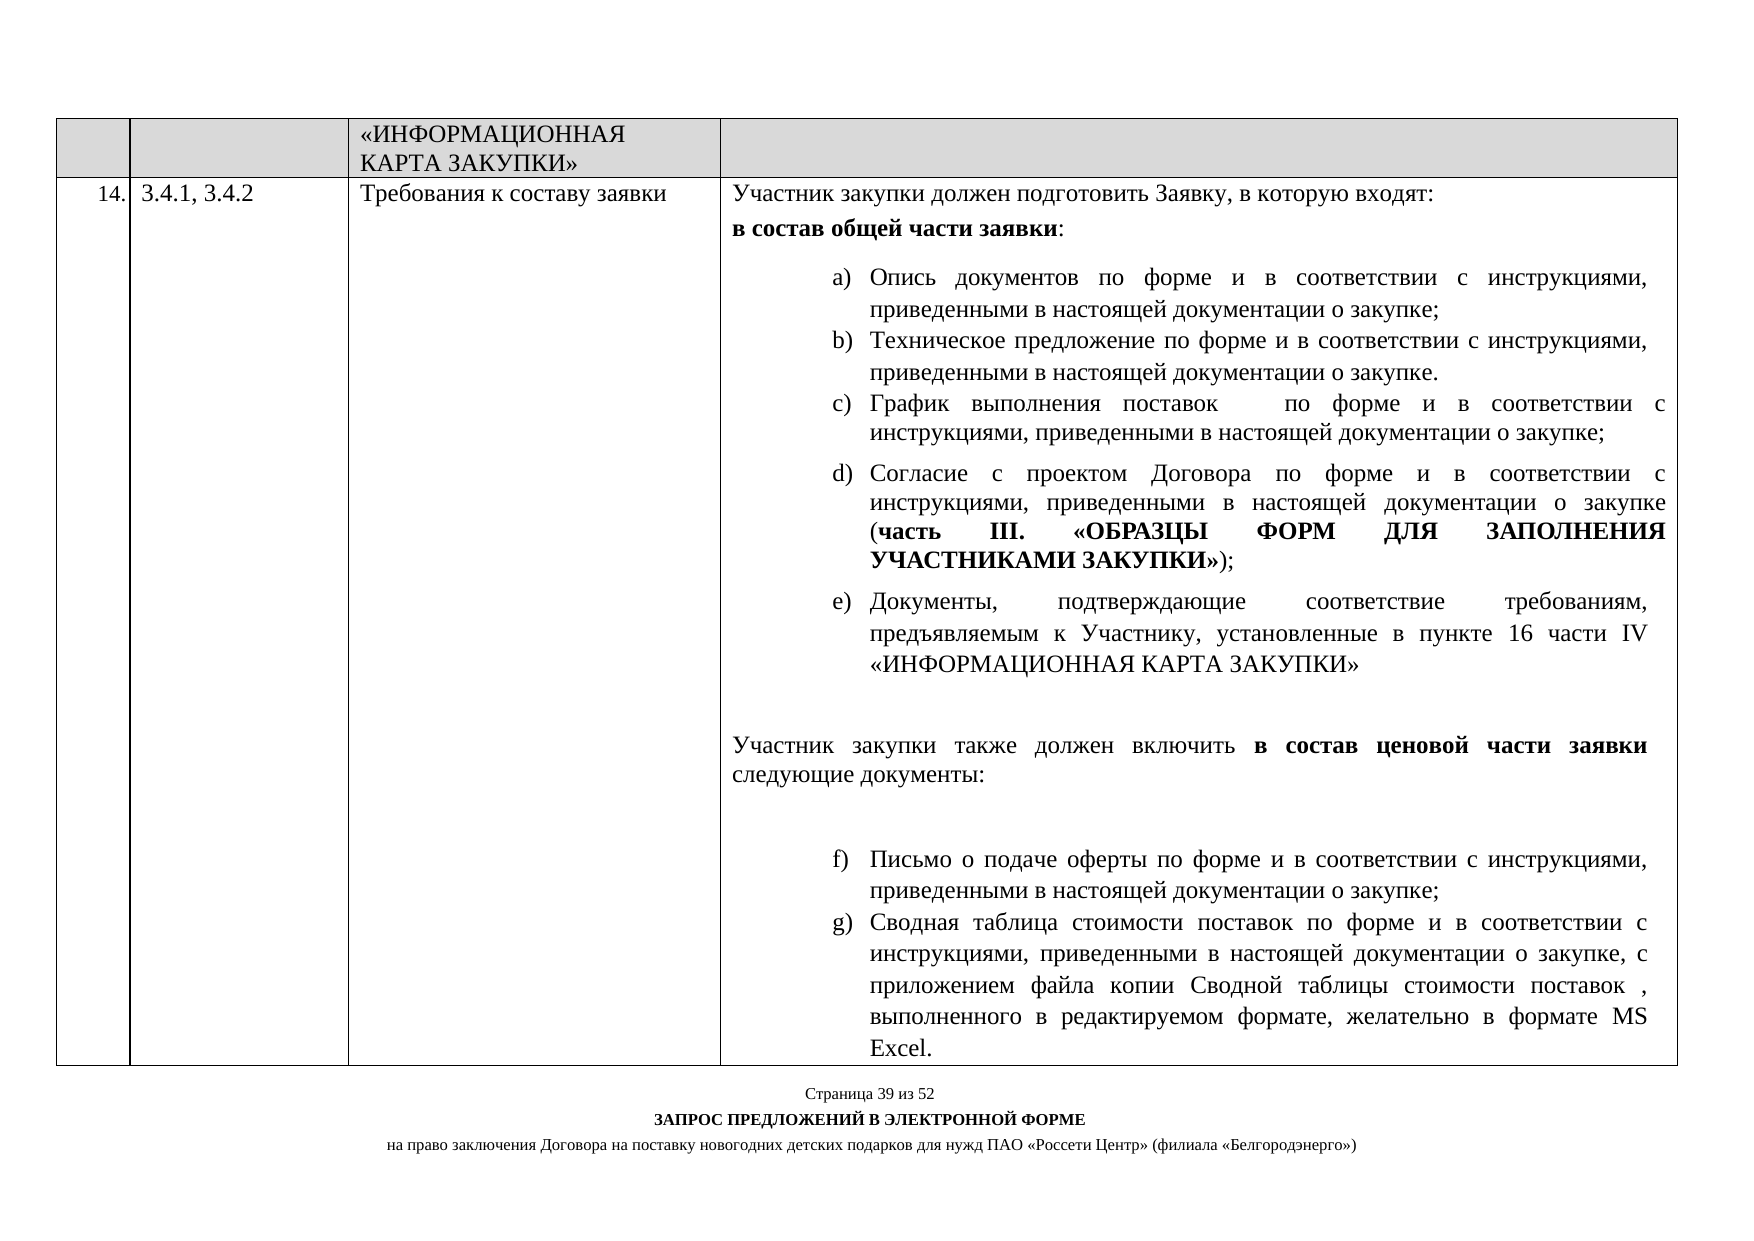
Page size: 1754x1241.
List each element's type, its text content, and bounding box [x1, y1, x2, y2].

table_cell [57, 178, 129, 1064]
table_cell 3.4.1, 3.4.2 [131, 178, 348, 1064]
table_cell [57, 119, 129, 177]
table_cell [349, 119, 720, 177]
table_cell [349, 178, 720, 1064]
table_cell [721, 119, 1677, 177]
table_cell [721, 178, 1677, 1064]
table_cell 1.6.3 [131, 119, 348, 177]
